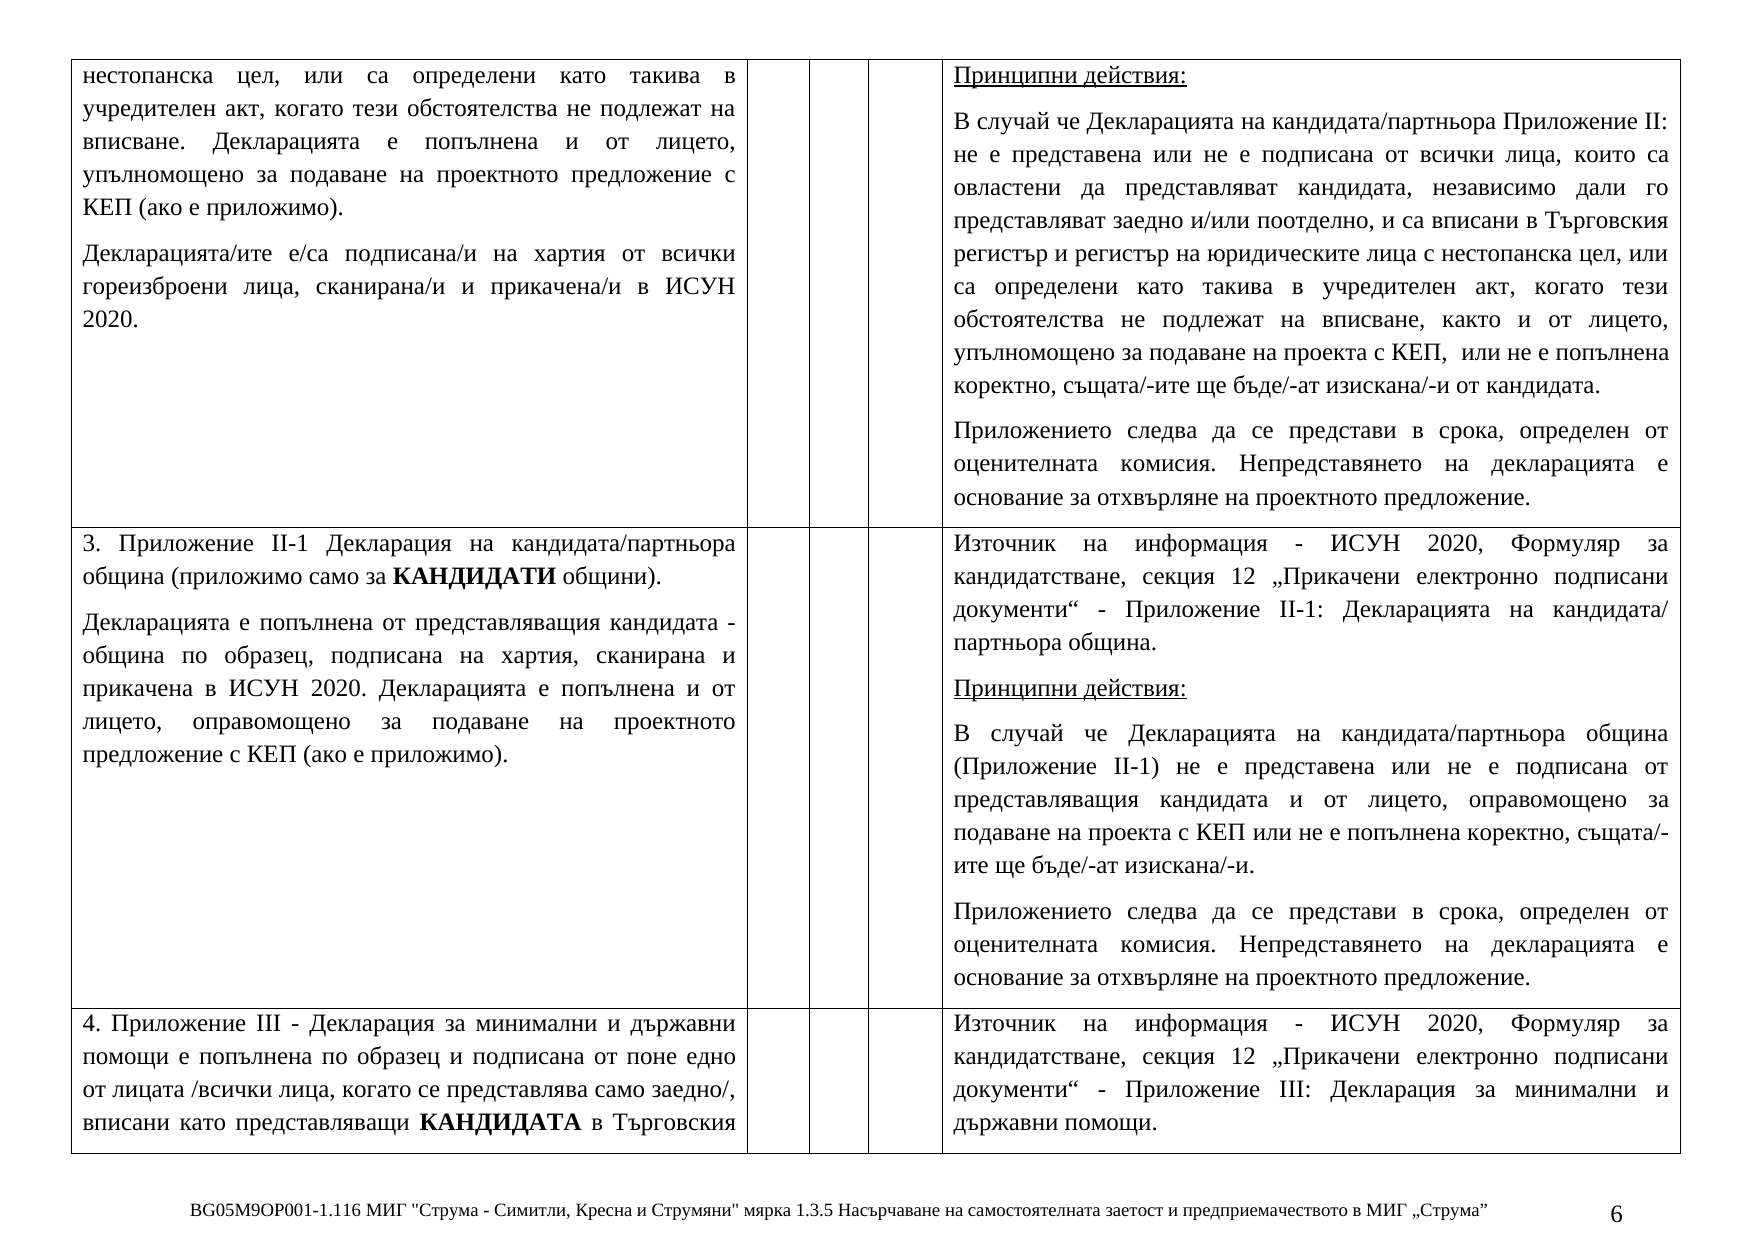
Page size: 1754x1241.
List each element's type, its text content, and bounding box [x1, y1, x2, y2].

table_cell [748, 1009, 809, 1153]
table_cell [943, 60, 1680, 527]
table_cell [869, 528, 942, 1007]
table_cell [810, 528, 868, 1007]
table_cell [72, 1009, 747, 1153]
table_cell [810, 60, 868, 527]
table_cell Източник на информация - ИСУН 2020, Формуляр за кандидатстване, секция 12 „Прикачени електронно подписани документи“ - Приложение ІІ-1: Декларацията на кандидата/ партньора община. Принципни действия: В случай че Декларацията на кандидата/партньора община (Приложение ІІ-1) не е представена или не е подписана от представляващия кандидата и от лицето, оправомощено за подаване на проекта с КЕП или не е попълнена коректно, същата/-ите ще бъде/-ат изискана/-и. Приложението следва да се представи в срока, определен от оценителната комисия. Непредставянето на декларацията е основание за отхвърляне на проектното предложение. [943, 528, 1680, 1007]
table_cell 3. Приложение ІІ-1 Декларация на кандидата/партньора община (приложимо само за КАНДИДАТИ общини). Декларацията е попълнена от представляващия кандидата - община по образец, подписана на хартия, сканирана и прикачена в ИСУН 2020. Декларацията е попълнена и от лицето, оправомощено за подаване на проектното предложение с КЕП (ако е приложимо). [72, 528, 747, 1007]
table_cell [748, 528, 809, 1007]
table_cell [943, 1009, 1680, 1153]
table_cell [72, 60, 747, 527]
table_cell [869, 1009, 942, 1153]
table_cell [748, 60, 809, 527]
table_cell [810, 1009, 868, 1153]
table_cell [869, 60, 942, 527]
